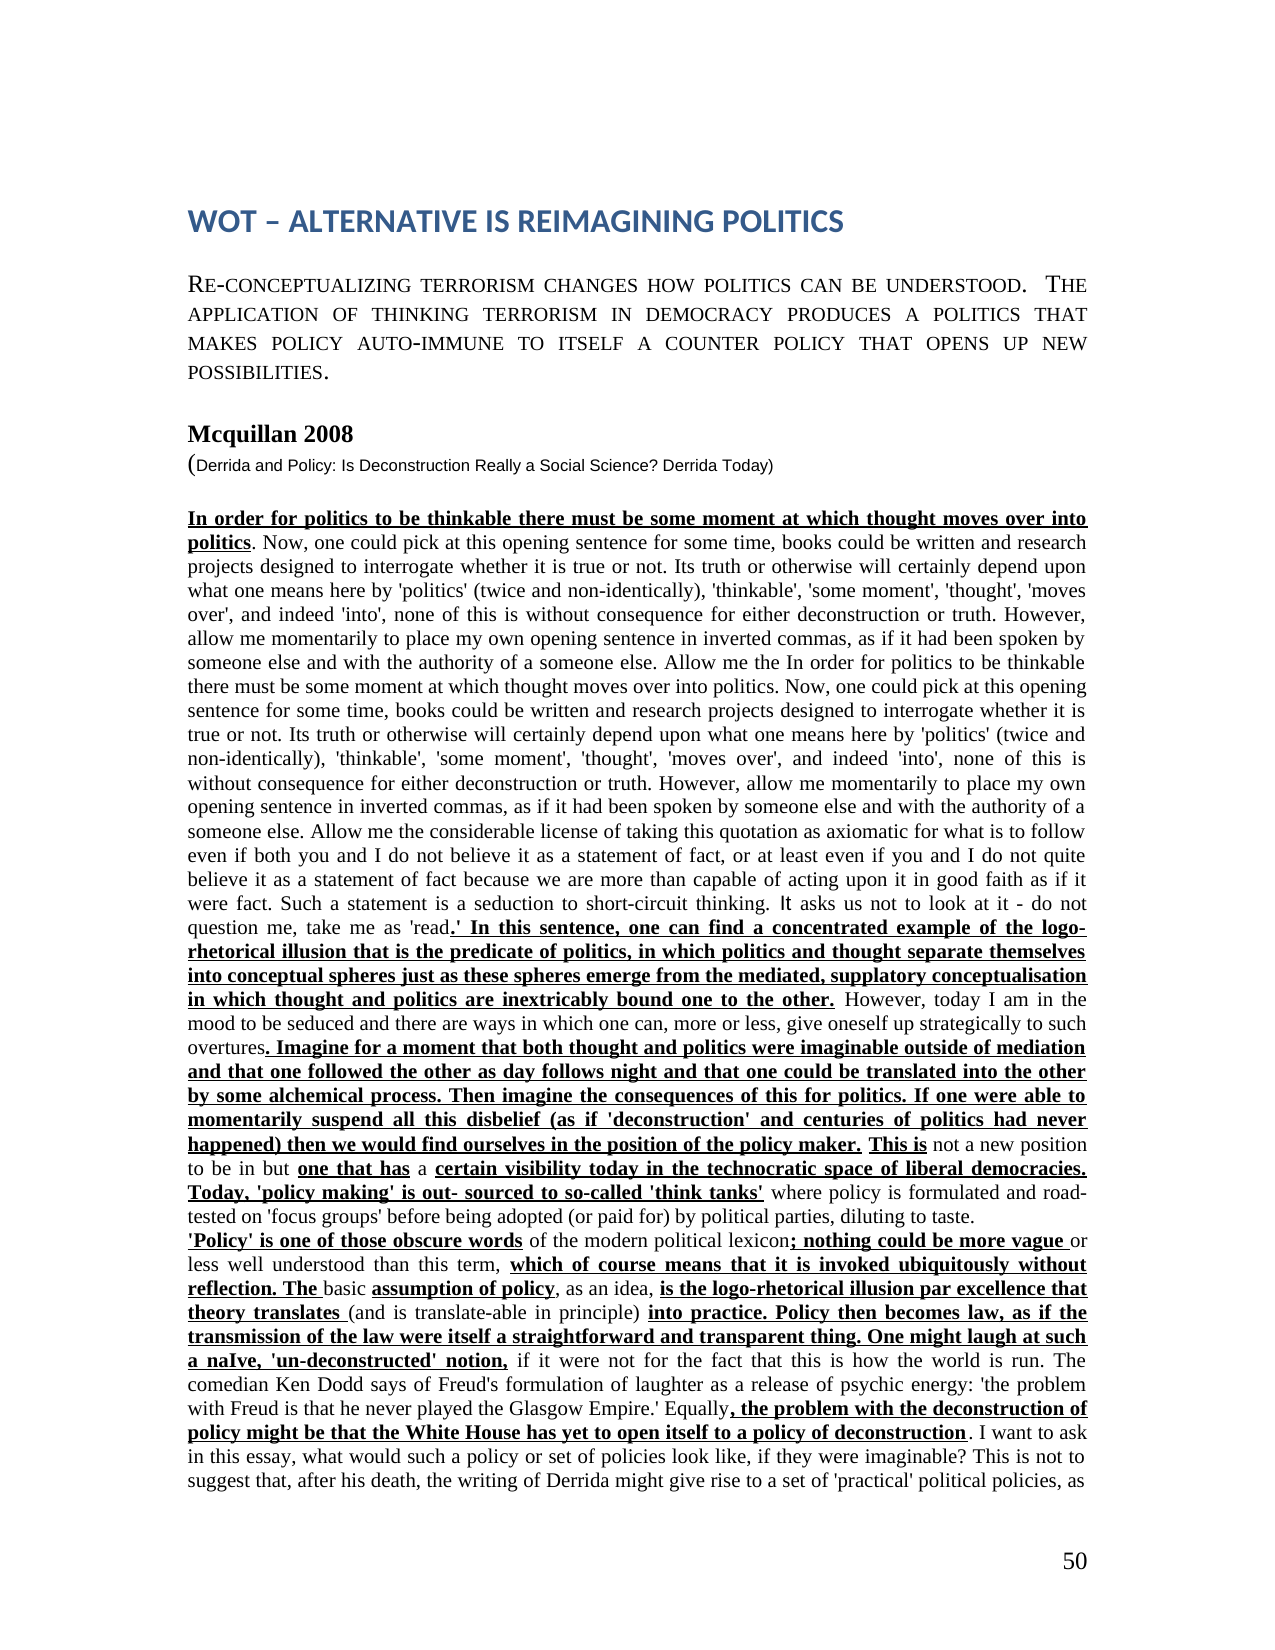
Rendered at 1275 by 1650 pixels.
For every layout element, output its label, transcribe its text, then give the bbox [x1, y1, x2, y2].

subtitle WOT – ALTERNATIVE IS REIMAGINING POLITICS [187, 200, 1087, 241]
text Mcquillan 2008 [187, 419, 1087, 448]
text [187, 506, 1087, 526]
text (Derrida and Policy: Is Deconstruction Really a Social Science? Derrida Today) [187, 448, 1087, 477]
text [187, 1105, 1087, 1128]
text In order for politics to be thinkable there must be some moment at which thought moves over into politics. Now, one could pick at this opening sentence for some time, books could be written and research projects designed to interrogate whether it is true or not. Its truth or otherwise will certainly depend upon what one means here by 'politics' (twice and non-identically), 'thinkable', 'some moment', 'thought', 'moves over', and indeed 'into', none of this is without consequence for either deconstruction or truth. However, allow me momentarily to place my own opening sentence in inverted commas, as if it had been spoken by someone else and with the authority of a someone else. Allow me the In order for politics to be thinkable there must be some moment at which thought moves over into politics. Now, one could pick at this opening sentence for some time, books could be written and research projects designed to interrogate whether it is true or not. Its truth or otherwise will certainly depend upon what one means here by 'politics' (twice and non-identically), 'thinkable', 'some moment', 'thought', 'moves over', and indeed 'into', none of this is without consequence for either deconstruction or truth. However, allow me momentarily to place my own opening sentence in inverted commas, as if it had been spoken by someone else and with the authority of a someone else. Allow me the considerable license of taking this quotation as axiomatic for what is to follow even if both you and I do not believe it as a statement of fact, or at least even if you and I do not quite believe it as a statement of fact because we are more than capable of acting upon it in good faith as if it were fact. Such a statement is a seduction to short-circuit thinking. It asks us not to look at it - do not question me, take me as 'read.' In this sentence, one can find a concentrated example of the logo-rhetorical illusion that is the predicate of politics, in which politics and thought separate themselves into conceptual spheres just as these spheres emerge from the mediated, supplatory conceptualisation in which thought and politics are inextricably bound one to the other. However, today I am in the mood to be seduced and there are ways in which one can, more or less, give oneself up strategically to such overtures. Imagine for a moment that both thought and politics were imaginable outside of mediation and that one followed the other as day follows night and that one could be translated into the other by some alchemical process. Then imagine the consequences of this for politics. If one were able to momentarily suspend all this disbelief (as if 'deconstruction' and centuries of politics had never happened) then we would find ourselves in the position of the policy maker. This is not a new position to be in but one that has a certain visibility today in the technocratic space of liberal democracies. Today, 'policy making' is out- sourced to so-called 'think tanks' where policy is formulated and road- tested on 'focus groups' before being adopted (or paid for) by political parties, diluting to taste. [187, 527, 1087, 984]
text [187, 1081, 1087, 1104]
subtitle Re-conceptualizing terrorism changes how politics can be understood. The application of thinking terrorism in democracy produces a politics that makes policy auto-immune to itself a counter policy that opens up new possibilities. [187, 269, 1087, 384]
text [187, 1346, 1087, 1492]
